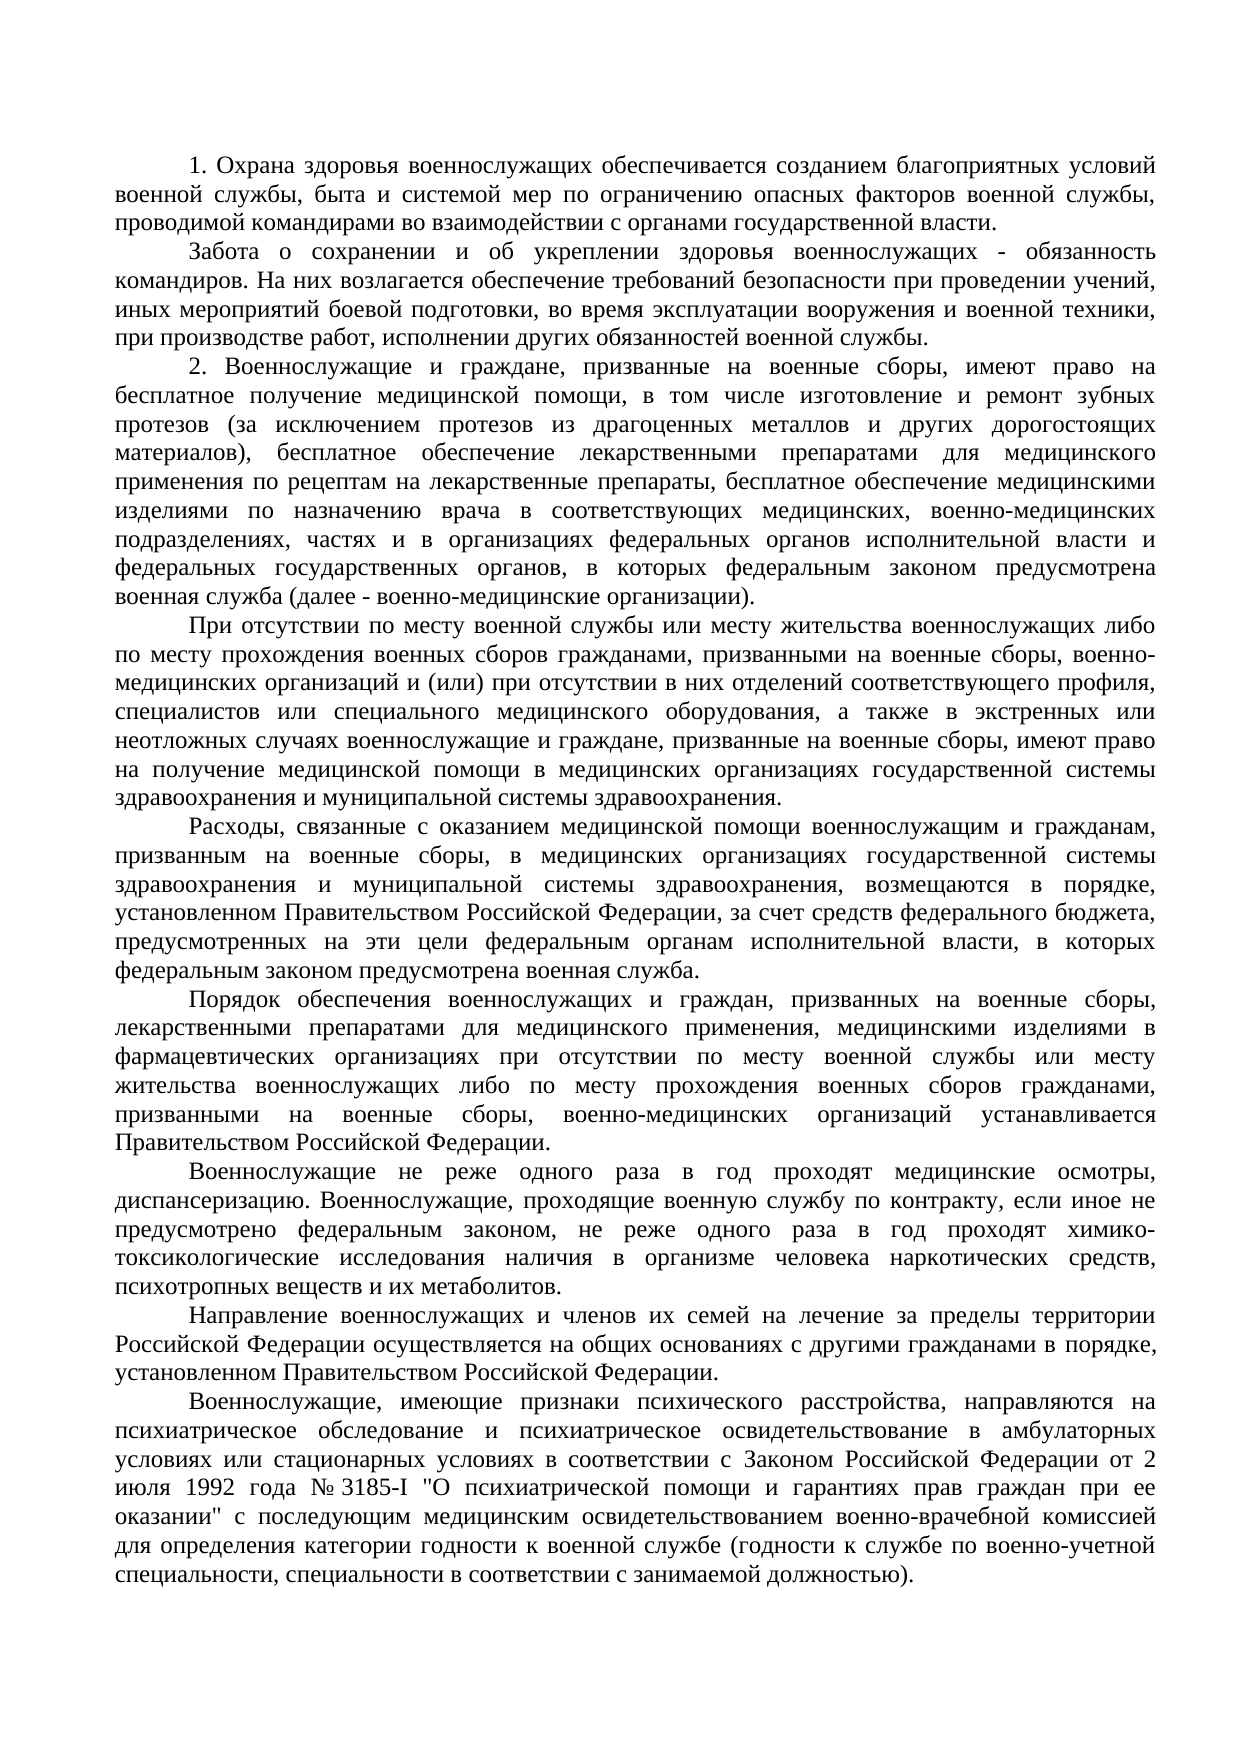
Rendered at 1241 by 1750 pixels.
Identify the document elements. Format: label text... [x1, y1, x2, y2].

text Военнослужащие не реже одного раза в год проходят медицинские осмотры, диспансеризацию. Военнослужащие, проходящие военную службу по контракту, если иное не предусмотрено федеральным законом, не реже одного раза в год проходят химико-токсикологические исследования наличия в организме человека наркотических средств, психотропных веществ и их метаболитов. [114, 1156, 1157, 1300]
text 2. Военнослужащие и граждане, призванные на военные сборы, имеют право на бесплатное получение медицинской помощи, в том числе изготовление и ремонт зубных протезов (за исключением протезов из драгоценных металлов и других дорогостоящих материалов), бесплатное обеспечение лекарственными препаратами для медицинского применения по рецептам на лекарственные препараты, бесплатное обеспечение медицинскими изделиями по назначению врача в соответствующих медицинских, военно-медицинских подразделениях, частях и в организациях федеральных органов исполнительной власти и федеральных государственных органов, в которых федеральным законом предусмотрена военная служба (далее - военно-медицинские организации). [114, 351, 1157, 610]
text 1. Охрана здоровья военнослужащих обеспечивается созданием благоприятных условий военной службы, быта и системой мер по ограничению опасных факторов военной службы, проводимой командирами во взаимодействии с органами государственной власти. [114, 150, 1157, 236]
text Расходы, связанные с оказанием медицинской помощи военнослужащим и гражданам, призванным на военные сборы, в медицинских организациях государственной системы здравоохранения и муниципальной системы здравоохранения, возмещаются в порядке, установленном Правительством Российской Федерации, за счет средств федерального бюджета, предусмотренных на эти цели федеральным органам исполнительной власти, в которых федеральным законом предусмотрена военная служба. [114, 811, 1157, 984]
text Военнослужащие, имеющие признаки психического расстройства, направляются на психиатрическое обследование и психиатрическое освидетельствование в амбулаторных условиях или стационарных условиях в соответствии с Законом Российской Федерации от 2 июля 1992 года № 3185-I "О психиатрической помощи и гарантиях прав граждан при ее оказании" с последующим медицинским освидетельствованием военно-врачебной комиссией для определения категории годности к военной службе (годности к службе по военно-учетной специальности, специальности в соответствии с занимаемой должностью). [114, 1386, 1157, 1587]
text При отсутствии по месту военной службы или месту жительства военнослужащих либо по месту прохождения военных сборов гражданами, призванными на военные сборы, военно-медицинских организаций и (или) при отсутствии в них отделений соответствующего профиля, специалистов или специального медицинского оборудования, а также в экстренных или неотложных случаях военнослужащие и граждане, призванные на военные сборы, имеют право на получение медицинской помощи в медицинских организациях государственной системы здравоохранения и муниципальной системы здравоохранения. [114, 610, 1157, 811]
text Направление военнослужащих и членов их семей на лечение за пределы территории Российской Федерации осуществляется на общих основаниях с другими гражданами в порядке, установленном Правительством Российской Федерации. [114, 1300, 1157, 1386]
text Забота о сохранении и об укреплении здоровья военнослужащих - обязанность командиров. На них возлагается обеспечение требований безопасности при проведении учений, иных мероприятий боевой подготовки, во время эксплуатации вооружения и военной техники, при производстве работ, исполнении других обязанностей военной службы. [114, 236, 1157, 351]
text Порядок обеспечения военнослужащих и граждан, призванных на военные сборы, лекарственными препаратами для медицинского применения, медицинскими изделиями в фармацевтических организациях при отсутствии по месту военной службы или месту жительства военнослужащих либо по месту прохождения военных сборов гражданами, призванными на военные сборы, военно-медицинских организаций устанавливается Правительством Российской Федерации. [114, 984, 1157, 1156]
